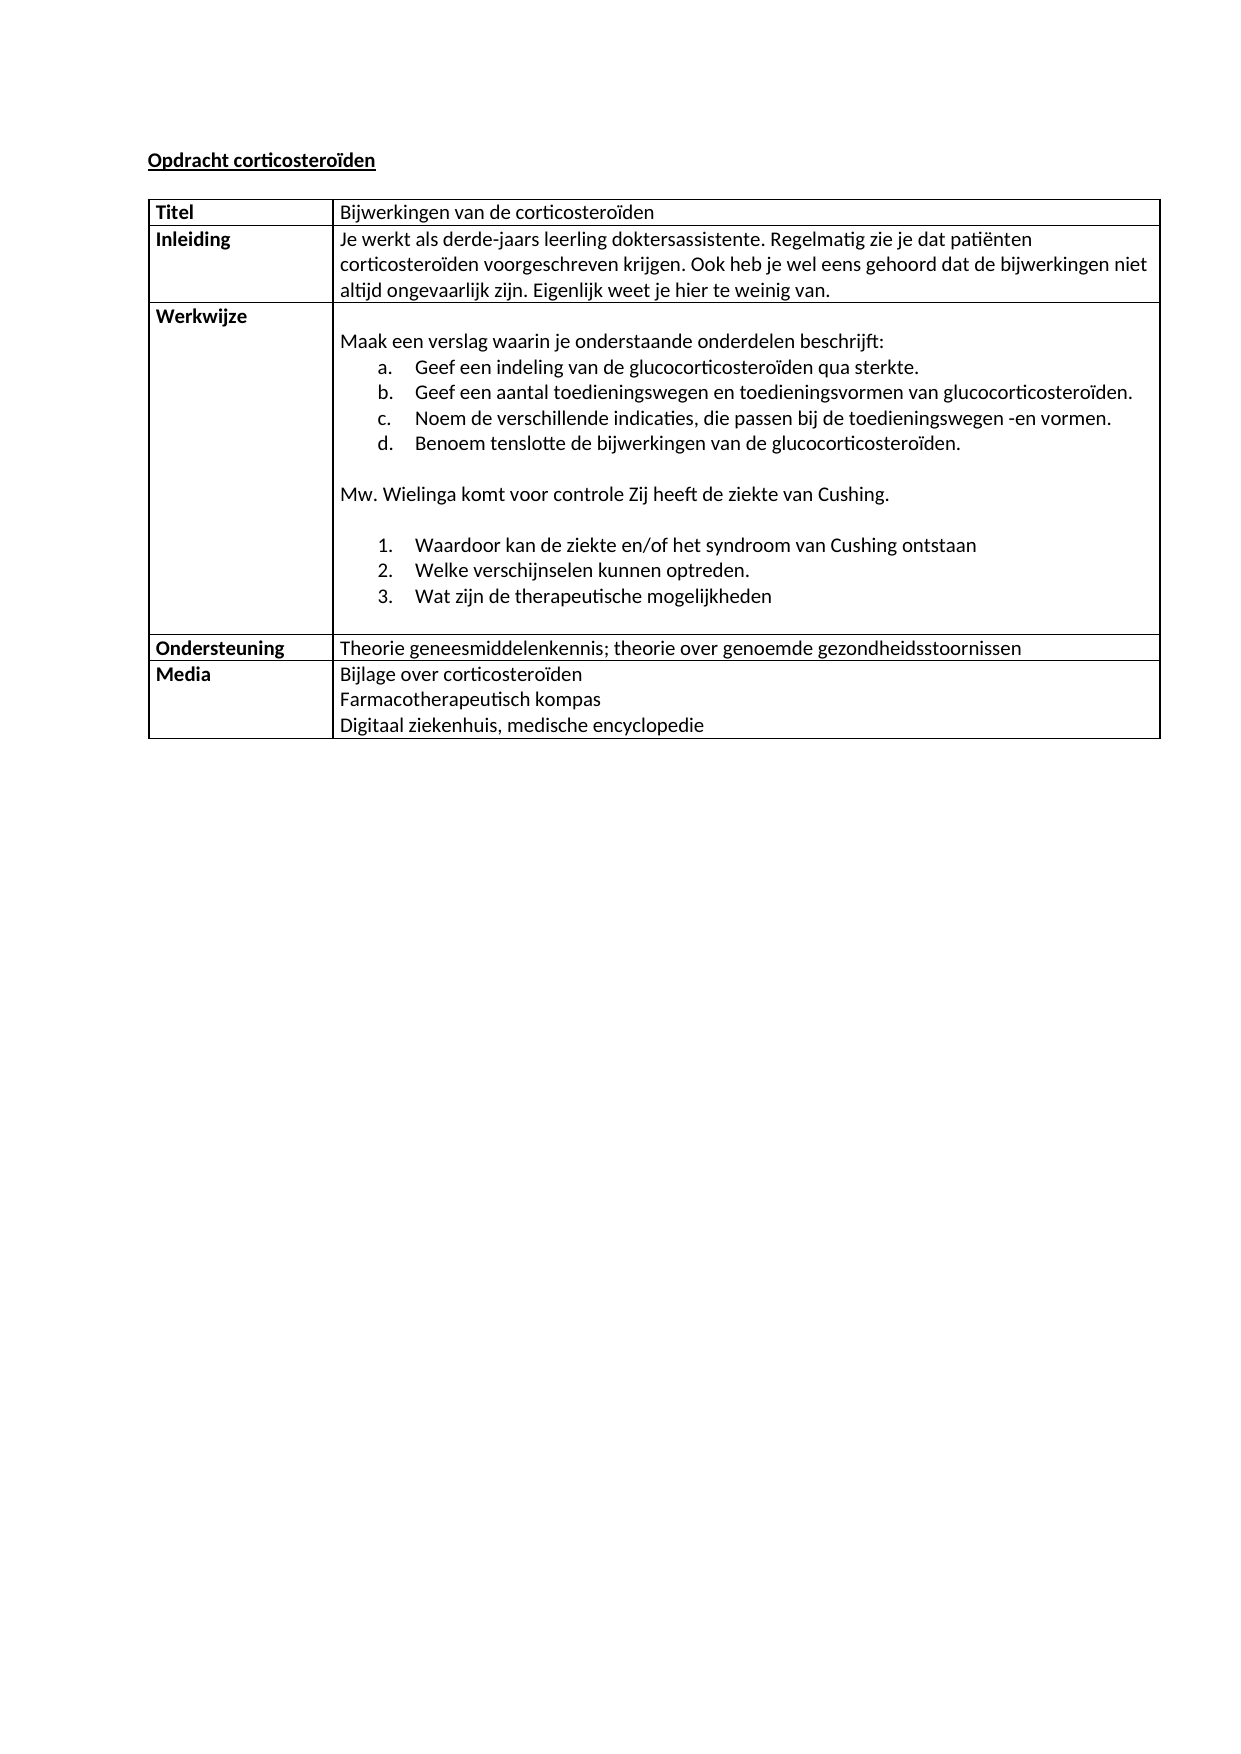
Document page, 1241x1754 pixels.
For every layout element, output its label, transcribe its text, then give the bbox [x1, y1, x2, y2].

table_cell Theorie geneesmiddelenkennis; theorie over genoemde gezondheidsstoornissen [334, 635, 1159, 660]
table_cell Media [150, 661, 332, 737]
table_cell Werkwijze [150, 303, 332, 634]
table_cell Maak een verslag waarin je onderstaande onderdelen beschrijft: Geef een indeling van de glucocorticosteroïden qua sterkte. Geef een aantal toedieningswegen en toedieningsvormen van glucocorticosteroïden. Noem de verschillende indicaties, die passen bij de toedieningswegen -en vormen. Benoem tenslotte de bijwerkingen van de glucocorticosteroïden. Mw. Wielinga komt voor controle Zij heeft de ziekte van Cushing. Waardoor kan de ziekte en/of het syndroom van Cushing ontstaan Welke verschijnselen kunnen optreden. Wat zijn de therapeutische mogelijkheden [334, 303, 1159, 634]
table_cell Je werkt als derde-jaars leerling doktersassistente. Regelmatig zie je dat patiënten corticosteroïden voorgeschreven krijgen. Ook heb je wel eens gehoord dat de bijwerkingen niet altijd ongevaarlijk zijn. Eigenlijk weet je hier te weinig van. [334, 226, 1159, 302]
table_cell Inleiding [150, 226, 332, 302]
table_cell Ondersteuning [150, 635, 332, 660]
table_header Titel [150, 200, 332, 225]
table_header Bijwerkingen van de corticosteroïden [334, 200, 1159, 225]
text Opdracht corticosteroïden [148, 148, 1093, 173]
table_cell Bijlage over corticosteroïden Farmacotherapeutisch kompas Digitaal ziekenhuis, medische encyclopedie [334, 661, 1159, 737]
